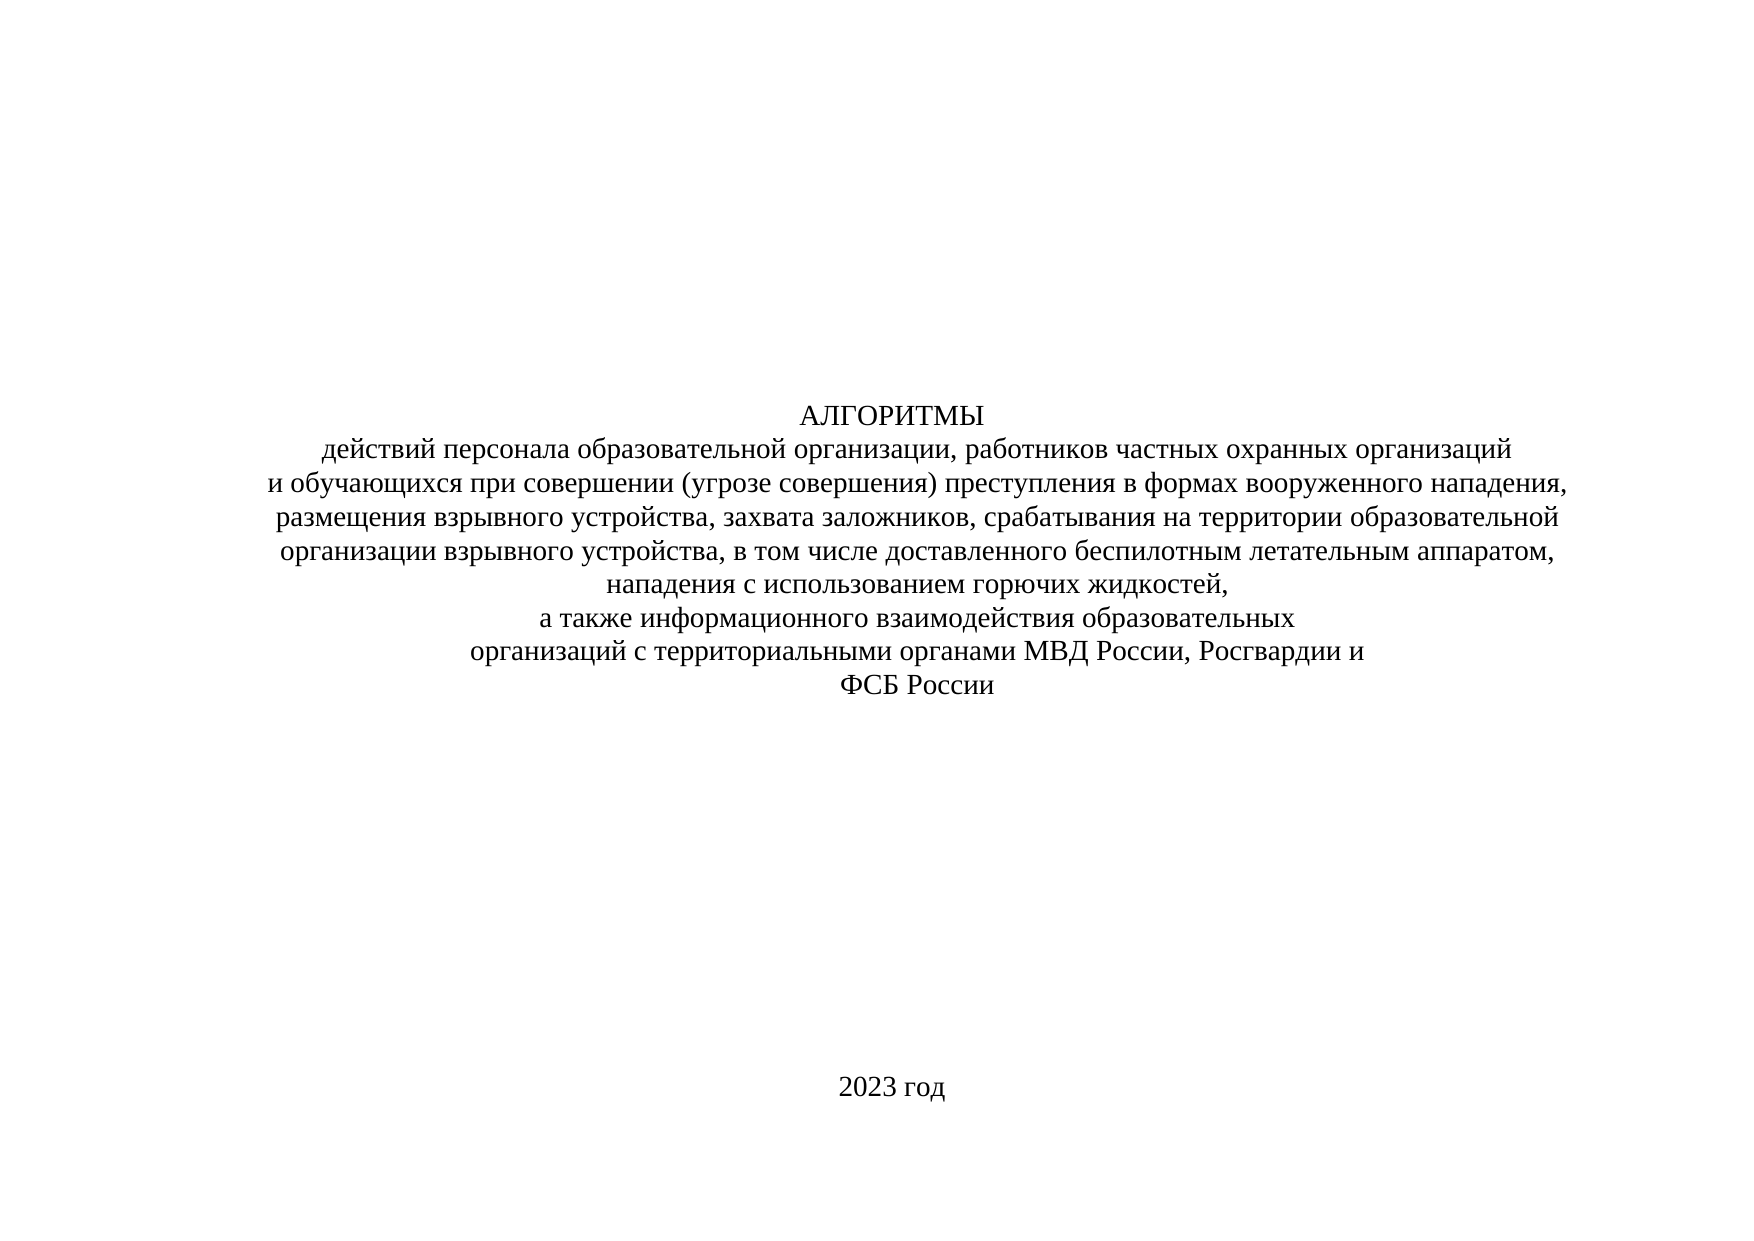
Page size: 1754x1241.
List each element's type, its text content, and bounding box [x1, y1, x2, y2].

text а также информационного взаимодействия образовательных организаций с территориальными органами МВД России, Росгвардии и ФСБ России [459, 600, 1375, 701]
text и обучающихся при совершении (угрозе совершения) преступления в формах вооруженного нападения, [197, 466, 1637, 499]
text размещения взрывного устройства, захвата заложников, срабатывания на территории образовательной организации взрывного устройства, в том числе доставленного беспилотным летательным аппаратом, [197, 499, 1637, 566]
text АЛГОРИТМЫ [146, 398, 1637, 432]
text нападения с использованием горючих жидкостей, [197, 566, 1638, 600]
text действий персонала образовательной организации, работников частных охранных организаций [196, 432, 1637, 466]
text 2023 год [831, 1069, 952, 1103]
